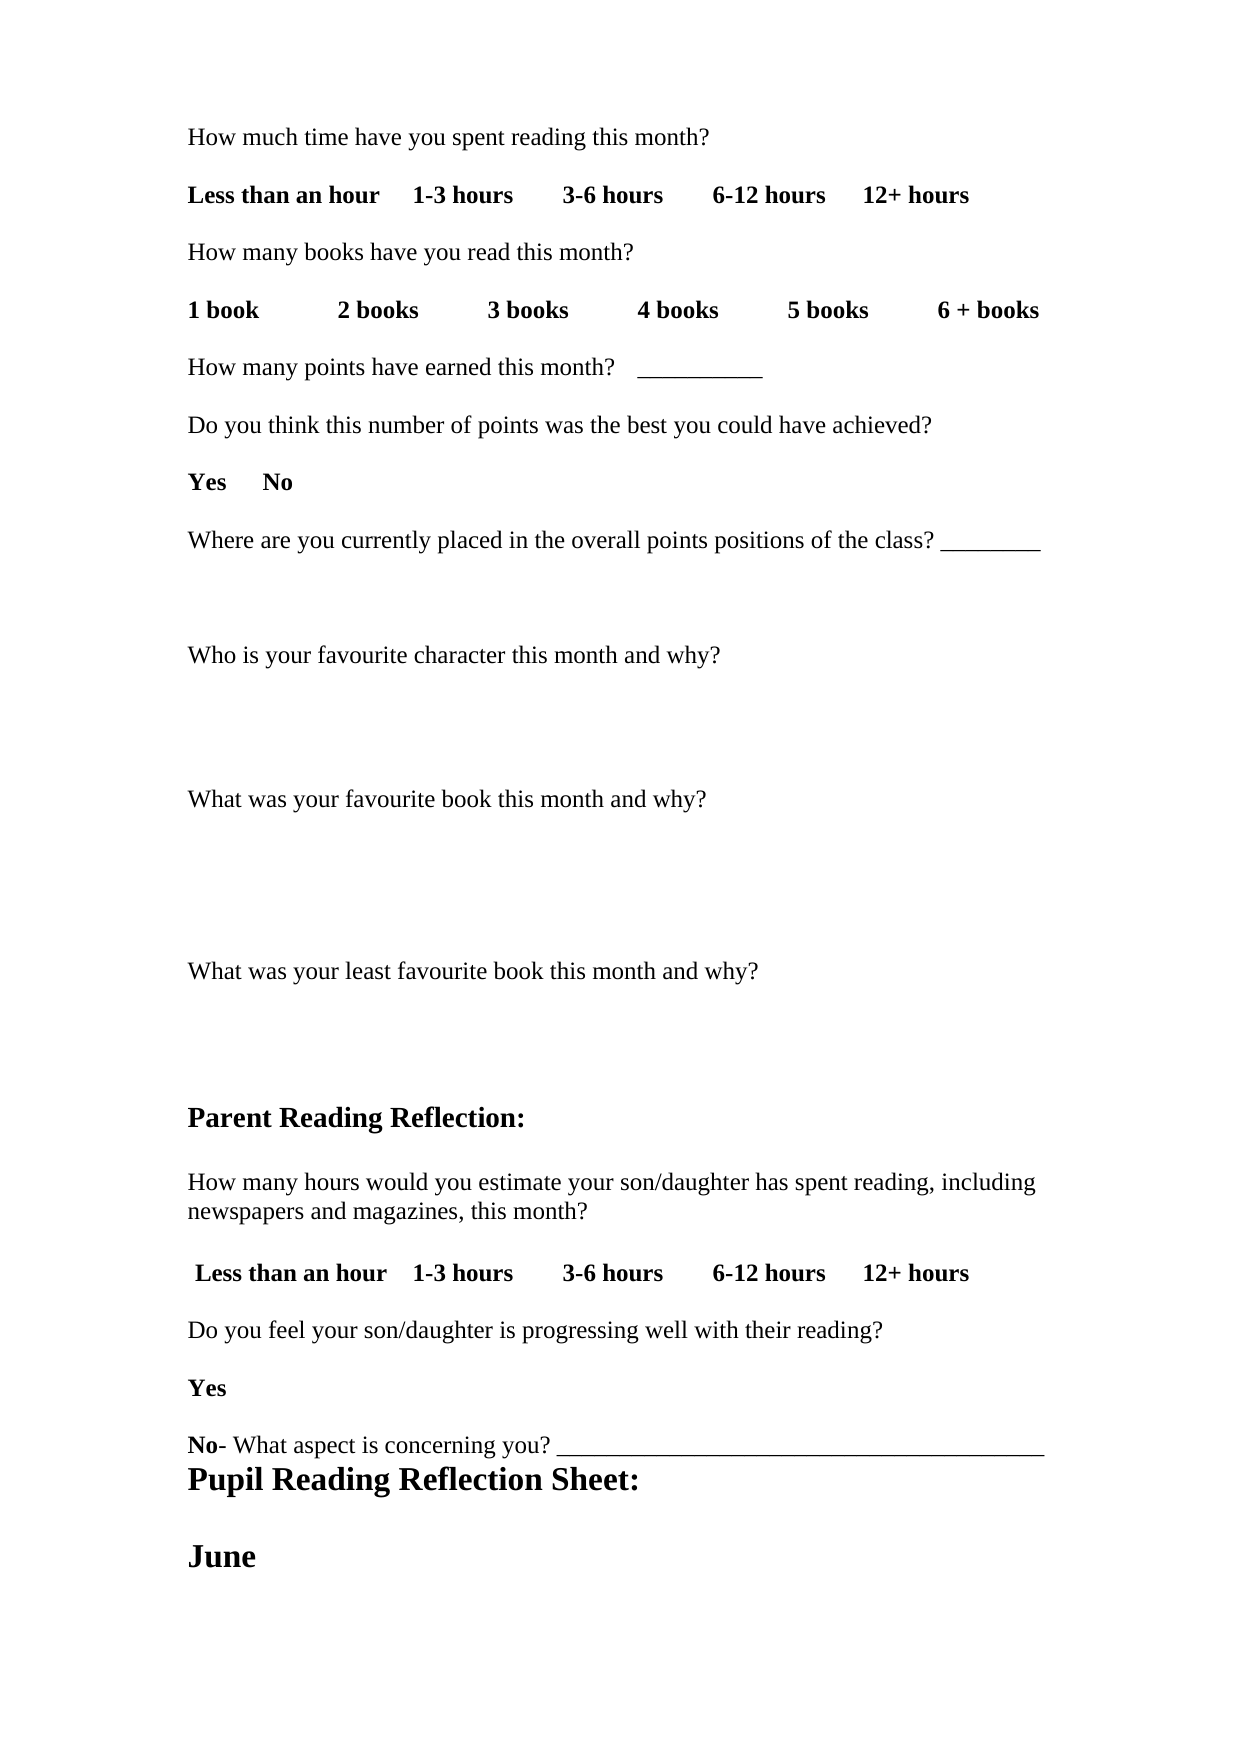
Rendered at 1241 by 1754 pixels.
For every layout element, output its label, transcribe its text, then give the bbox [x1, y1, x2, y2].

text What was your least favourite book this month and why? [187, 956, 1053, 985]
text How many hours would you estimate your son/daughter has spent reading, including newspapers and magazines, this month? [187, 1167, 1053, 1224]
text Parent Reading Reflection: [187, 1100, 1053, 1133]
text Who is your favourite character this month and why? [187, 640, 1053, 669]
text How many books have you read this month? [187, 237, 1053, 266]
text June [187, 1536, 1053, 1574]
text Do you think this number of points was the best you could have achieved? [187, 410, 1053, 439]
text Less than an hour 1-3 hours 3-6 hours 6-12 hours 12+ hours [187, 1258, 1053, 1287]
text Yes No [187, 467, 1053, 496]
text Do you feel your son/daughter is progressing well with their reading? [187, 1316, 1053, 1344]
text How many points have earned this month? __________ [187, 352, 1053, 381]
text No- What aspect is concerning you? _______________________________________ [187, 1431, 1053, 1459]
text Pupil Reading Reflection Sheet: [187, 1459, 1053, 1498]
text 1 book 2 books 3 books 4 books 5 books 6 + books [187, 295, 1053, 324]
text Where are you currently placed in the overall points positions of the class? ________ [187, 525, 1053, 554]
text How much time have you spent reading this month? [187, 122, 1053, 151]
text Less than an hour 1-3 hours 3-6 hours 6-12 hours 12+ hours [187, 180, 1053, 209]
text What was your favourite book this month and why? [187, 784, 1053, 812]
text Yes [187, 1373, 1053, 1402]
